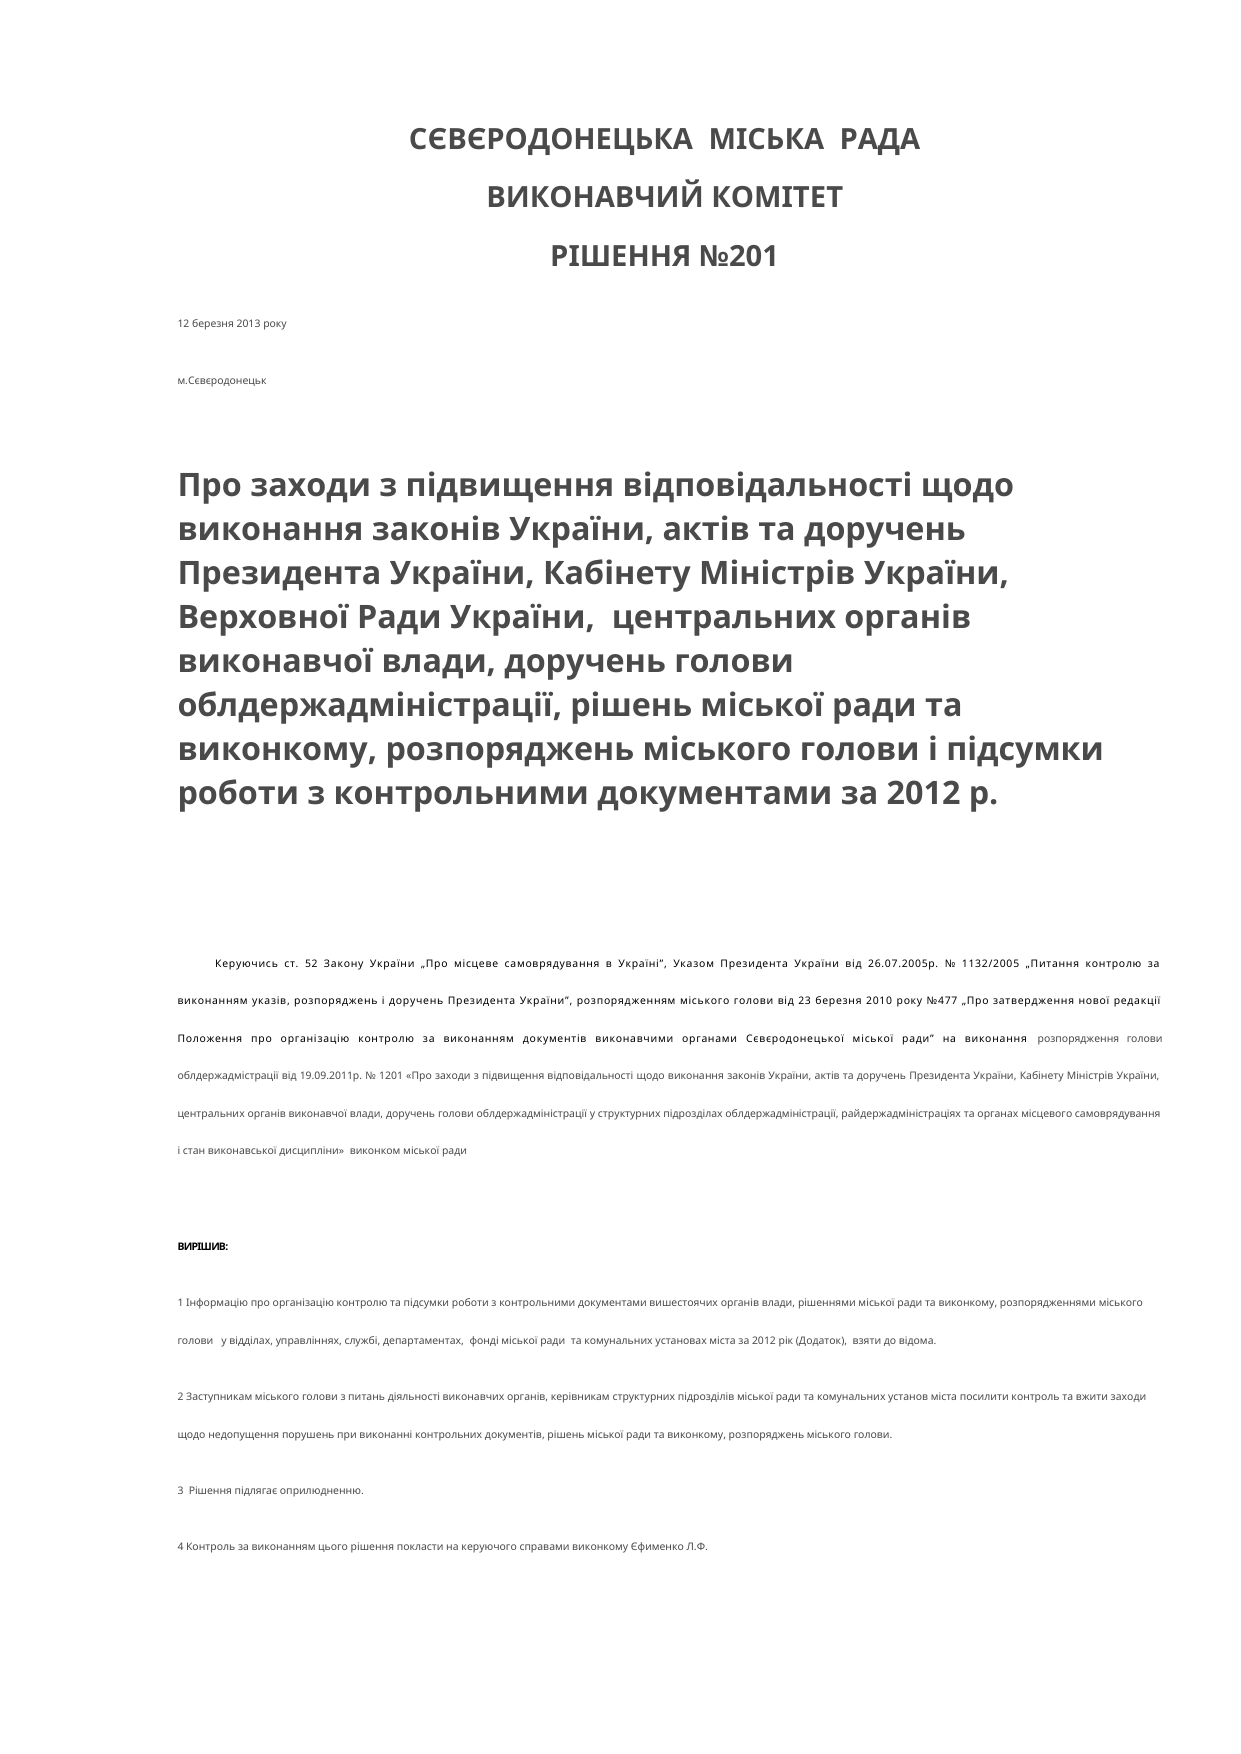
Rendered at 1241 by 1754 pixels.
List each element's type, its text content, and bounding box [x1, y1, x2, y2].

text м.Сєвєродонецьк [177, 350, 1152, 387]
text РІШЕННЯ №201 [177, 235, 1152, 275]
text 3 Рішення підлягає оприлюдненню. [177, 1460, 1152, 1497]
text 2 Заступникам міського голови з питань діяльності виконавчих органів, керівникам структурних підрозділів міської ради та комунальних установ міста посилити контроль та вжити заходи щодо недопущення порушень при виконанні контрольних документів, рішень міської ради та виконкому, розпоряджень міського голови. [177, 1366, 1152, 1441]
text Про заходи з підвищення відповідальності щодо виконання законів України, актів та доручень Президента України, Кабінету Міністрів України, Верховної Ради України, центральних органів виконавчої влади, доручень голови облдержадміністрації, рішень міської ради та виконкому, розпоряджень міського голови і підсумки роботи з контрольними документами за 2012 р. [177, 462, 1152, 814]
text Керуючись ст. 52 Закону України „Про місцеве самоврядування в Україні”, Указом Президента України від 26.07.2005р. № 1132/2005 „Питання контролю за виконанням указів, розпоряджень і доручень Президента України”, розпорядженням міського голови від 23 березня 2010 року №477 „Про затвердження нової редакції Положення про організацію контролю за виконанням документів виконавчими органами Сєвєродонецької міської ради” на виконання розпорядження голови облдержадмістрації від 19.09.2011р. № 1201 «Про заходи з підвищення відповідальності щодо виконання законів України, актів та доручень Президента України, Кабінету Міністрів України, центральних органів виконавчої влади, доручень голови облдержадміністрації у структурних підрозділах облдержадміністрації, райдержадміністраціях та органах місцевого самоврядування і стан виконавської дисципліни» виконком міської ради [177, 933, 1162, 1158]
text 4 Контроль за виконанням цього рішення покласти на керуючого справами виконкому Єфименко Л.Ф. [177, 1516, 1152, 1553]
text 12 березня 2013 року [177, 293, 1152, 331]
text CЄВЄРОДОНЕЦЬКА МІСЬКА РАДА [177, 118, 1152, 158]
text 1 Інформацію про організацію контролю та підсумки роботи з контрольними документами вишестоячих органів влади, рішеннями міської ради та виконкому, розпорядженнями міського голови у відділах, управліннях, службі, департаментах, фонді міської ради та комунальних установах міста за 2012 рік (Додаток), взяти до відома. [177, 1272, 1152, 1347]
text ВИРІШИВ: [177, 1233, 1152, 1253]
text ВИКОНАВЧИЙ КОМІТЕТ [177, 177, 1152, 216]
